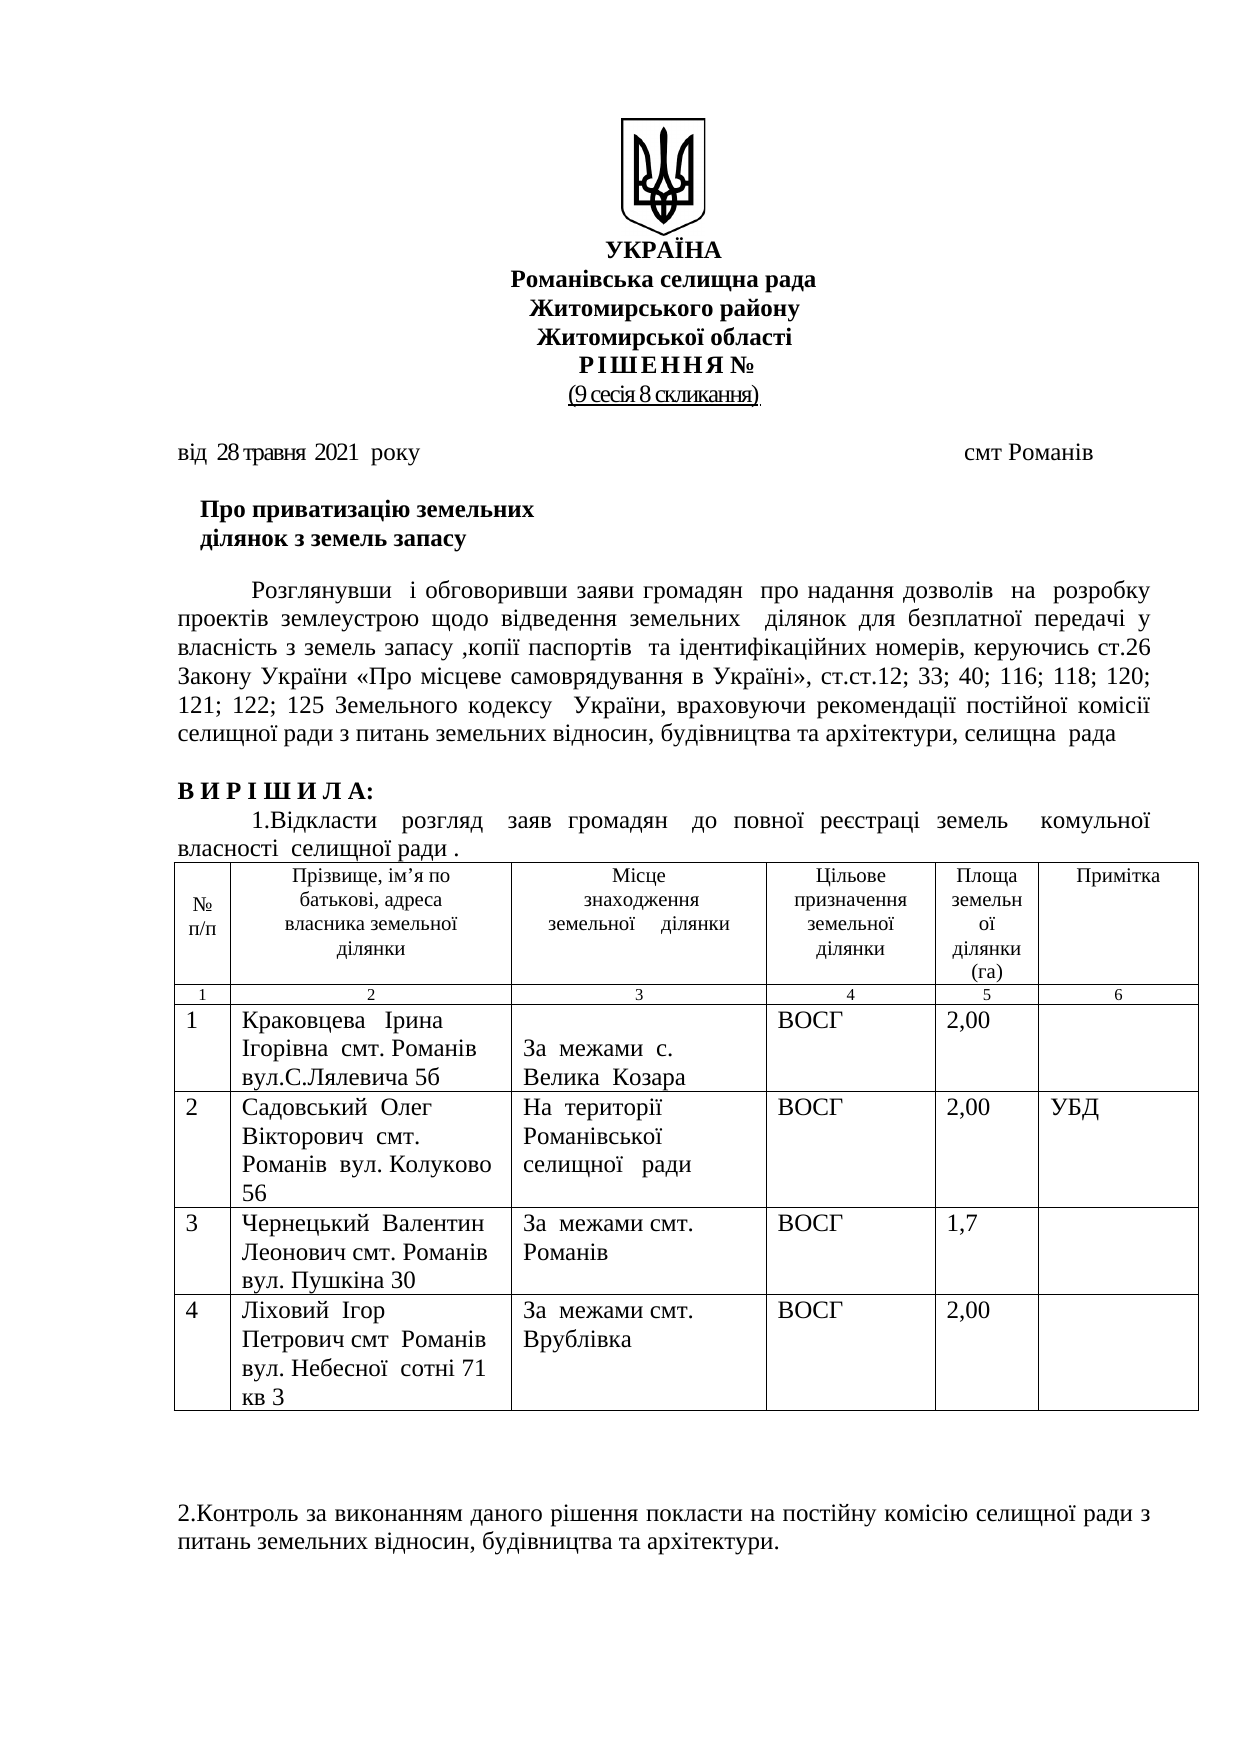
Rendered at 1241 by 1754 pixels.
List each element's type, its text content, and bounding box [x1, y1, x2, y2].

text Житомирського району [177, 293, 1152, 322]
text Житомирської області [177, 322, 1152, 350]
table_cell Садовський Олег Вікторович смт. Романів вул. Колуково 56 [231, 1092, 511, 1207]
table_header № п/п [175, 863, 230, 983]
table_cell Ліховий Ігор Петрович смт Романів вул. Небесної сотні 71 кв 3 [231, 1295, 511, 1410]
table_header Про приватизацію земельних ділянок з земель запасу [189, 494, 713, 575]
text Р І Ш Е Н Н Я № [177, 350, 1152, 379]
text Розглянувши і обговоривши заяви громадян про надання дозволів на розробку проектів землеустрою щодо відведення земельних ділянок для безплатної передачі у власність з земель запасу ,копії паспортів та ідентифікаційних номерів, керуючись ст.26 Закону України «Про місцеве самоврядування в Україні», ст.ст.12; 33; 40; 116; 118; 120; 121; 122; 125 Земельного кодексу України, враховуючи рекомендації постійної комісії селищної ради з питань земельних відносин, будівництва та архітектури, селищна рада [177, 575, 1152, 747]
table_cell 1 [175, 985, 230, 1004]
table_cell За межами смт. Романів [512, 1208, 766, 1294]
table_cell На території Романівської селищної ради [512, 1092, 766, 1207]
table_cell Чернецький Валентин Леонович смт. Романів вул. Пушкіна 30 [231, 1208, 511, 1294]
text від 28 травня 2021 року смт Романів [177, 437, 1152, 465]
table_cell 1 [175, 1005, 230, 1091]
text (9 сесія 8 скликання) [177, 379, 1152, 408]
text В И Р І Ш И Л А: [177, 776, 1152, 805]
table_cell [1039, 1208, 1198, 1294]
table_header Місце знаходження земельної ділянки [512, 863, 766, 983]
table_cell 2 [231, 985, 511, 1004]
table_cell За межами смт. Врублівка [512, 1295, 766, 1410]
table_header Примітка [1039, 863, 1198, 983]
table_cell ВОСГ [767, 1208, 935, 1294]
table_cell 2,00 [936, 1295, 1038, 1410]
picture [621, 118, 706, 236]
table_cell 6 [1039, 985, 1198, 1004]
table_cell 3 [512, 985, 766, 1004]
table_cell 4 [175, 1295, 230, 1410]
text 1.Відкласти розгляд заяв громадян до повної реєстраці земель комульної власності селищної ради . [177, 805, 1152, 862]
table_cell 3 [175, 1208, 230, 1294]
table_cell [1039, 1005, 1198, 1091]
table_cell [1039, 1295, 1198, 1410]
table_cell За межами с. Велика Козара [512, 1005, 766, 1091]
table_cell 2,00 [936, 1092, 1038, 1207]
table_header Площа земельної ділянки (га) [936, 863, 1038, 983]
text 2.Контроль за виконанням даного рішення покласти на постійну комісію селищної ради з питань земельних відносин, будівництва та архітектури. [177, 1498, 1152, 1555]
table_cell ВОСГ [767, 1092, 935, 1207]
table_header Цільове призначення земельної ділянки [767, 863, 935, 983]
table_cell 5 [936, 985, 1038, 1004]
table_cell УБД [1039, 1092, 1198, 1207]
text УКРАЇНА [177, 235, 1149, 264]
table_cell ВОСГ [767, 1295, 935, 1410]
text Романівська селищна рада [177, 264, 1149, 293]
table_header Прізвище, ім’я по батькові, адреса власника земельної ділянки [231, 863, 511, 983]
table_cell 1,7 [936, 1208, 1038, 1294]
table_cell Краковцева Ірина Ігорівна смт. Романів вул.С.Лялевича 5б [231, 1005, 511, 1091]
table_cell 4 [767, 985, 935, 1004]
table_cell 2,00 [936, 1005, 1038, 1091]
table_cell 2 [175, 1092, 230, 1207]
table_cell ВОСГ [767, 1005, 935, 1091]
